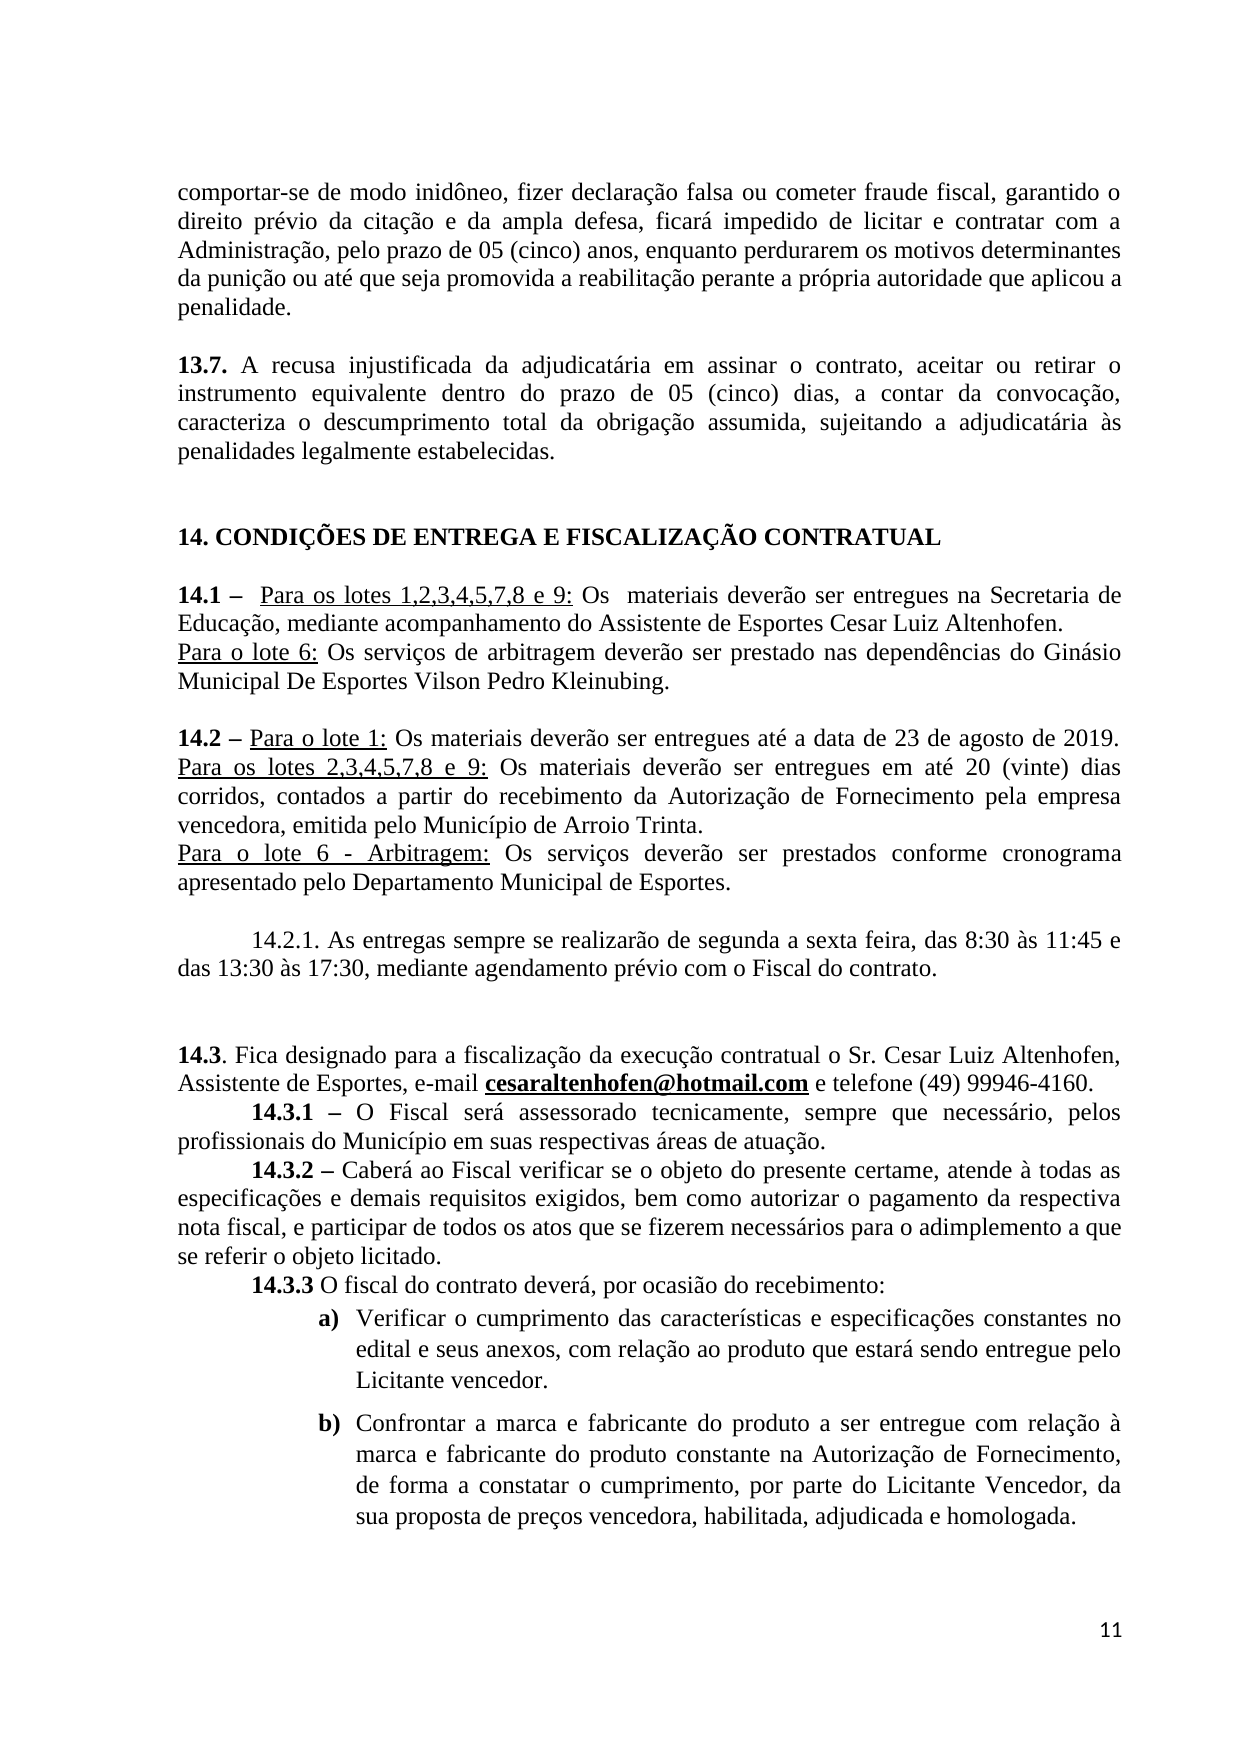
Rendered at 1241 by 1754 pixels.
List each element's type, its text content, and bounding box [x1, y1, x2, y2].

text 14. CONDIÇÕES DE ENTREGA E FISCALIZAÇÃO CONTRATUAL [177, 522, 1122, 551]
text 14.3.2 – Caberá ao Fiscal verificar se o objeto do presente certame, atende à todas as especificações e demais requisitos exigidos, bem como autorizar o pagamento da respectiva nota fiscal, e participar de todos os atos que se fizerem necessários para o adimplemento a que se referir o objeto licitado. [177, 1155, 1122, 1270]
text Para o lote 6: Os serviços de arbitragem deverão ser prestado nas dependências do Ginásio Municipal De Esportes Vilson Pedro Kleinubing. [177, 637, 1122, 695]
list Verificar o cumprimento das características e especificações constantes no edital e seus anexos, com relação ao produto que estará sendo entregue pelo Licitante vencedor. [318, 1303, 1122, 1393]
text 14.3.1 – O Fiscal será assessorado tecnicamente, sempre que necessário, pelos profissionais do Município em suas respectivas áreas de atuação. [177, 1097, 1122, 1155]
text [177, 177, 1122, 321]
text 14.3.3 O fiscal do contrato deverá, por ocasião do recebimento: [177, 1270, 1122, 1298]
text 14.2 – Para o lote 1: Os materiais deverão ser entregues até a data de 23 de agosto de 2019. Para os lotes 2,3,4,5,7,8 e 9: Os materiais deverão ser entregues em até 20 (vinte) dias corridos, contados a partir do recebimento da Autorização de Fornecimento pela empresa vencedora, emitida pelo Município de Arroio Trinta. [177, 723, 1122, 838]
text Para o lote 6 - Arbitragem: Os serviços deverão ser prestados conforme cronograma apresentado pelo Departamento Municipal de Esportes. [177, 838, 1122, 896]
text 13.7. A recusa injustificada da adjudicatária em assinar o contrato, aceitar ou retirar o instrumento equivalente dentro do prazo de 05 (cinco) dias, a contar da convocação, caracteriza o descumprimento total da obrigação assumida, sujeitando a adjudicatária às penalidades legalmente estabelecidas. [177, 350, 1122, 465]
text 14.2.1. As entregas sempre se realizarão de segunda a sexta feira, das 8:30 às 11:45 e das 13:30 às 17:30, mediante agendamento prévio com o Fiscal do contrato. [177, 925, 1122, 982]
list Confrontar a marca e fabricante do produto a ser entregue com relação à marca e fabricante do produto constante na Autorização de Fornecimento, de forma a constatar o cumprimento, por parte do Licitante Vencedor, da sua proposta de preços vencedora, habilitada, adjudicada e homologada. [318, 1408, 1122, 1530]
text 14.3. Fica designado para a fiscalização da execução contratual o Sr. Cesar Luiz Altenhofen, Assistente de Esportes, e-mail cesaraltenhofen@hotmail.com e telefone (49) 99946-4160. [177, 1040, 1122, 1097]
text 14.1 – Para os lotes 1,2,3,4,5,7,8 e 9: Os materiais deverão ser entregues na Secretaria de Educação, mediante acompanhamento do Assistente de Esportes Cesar Luiz Altenhofen. [177, 580, 1122, 637]
